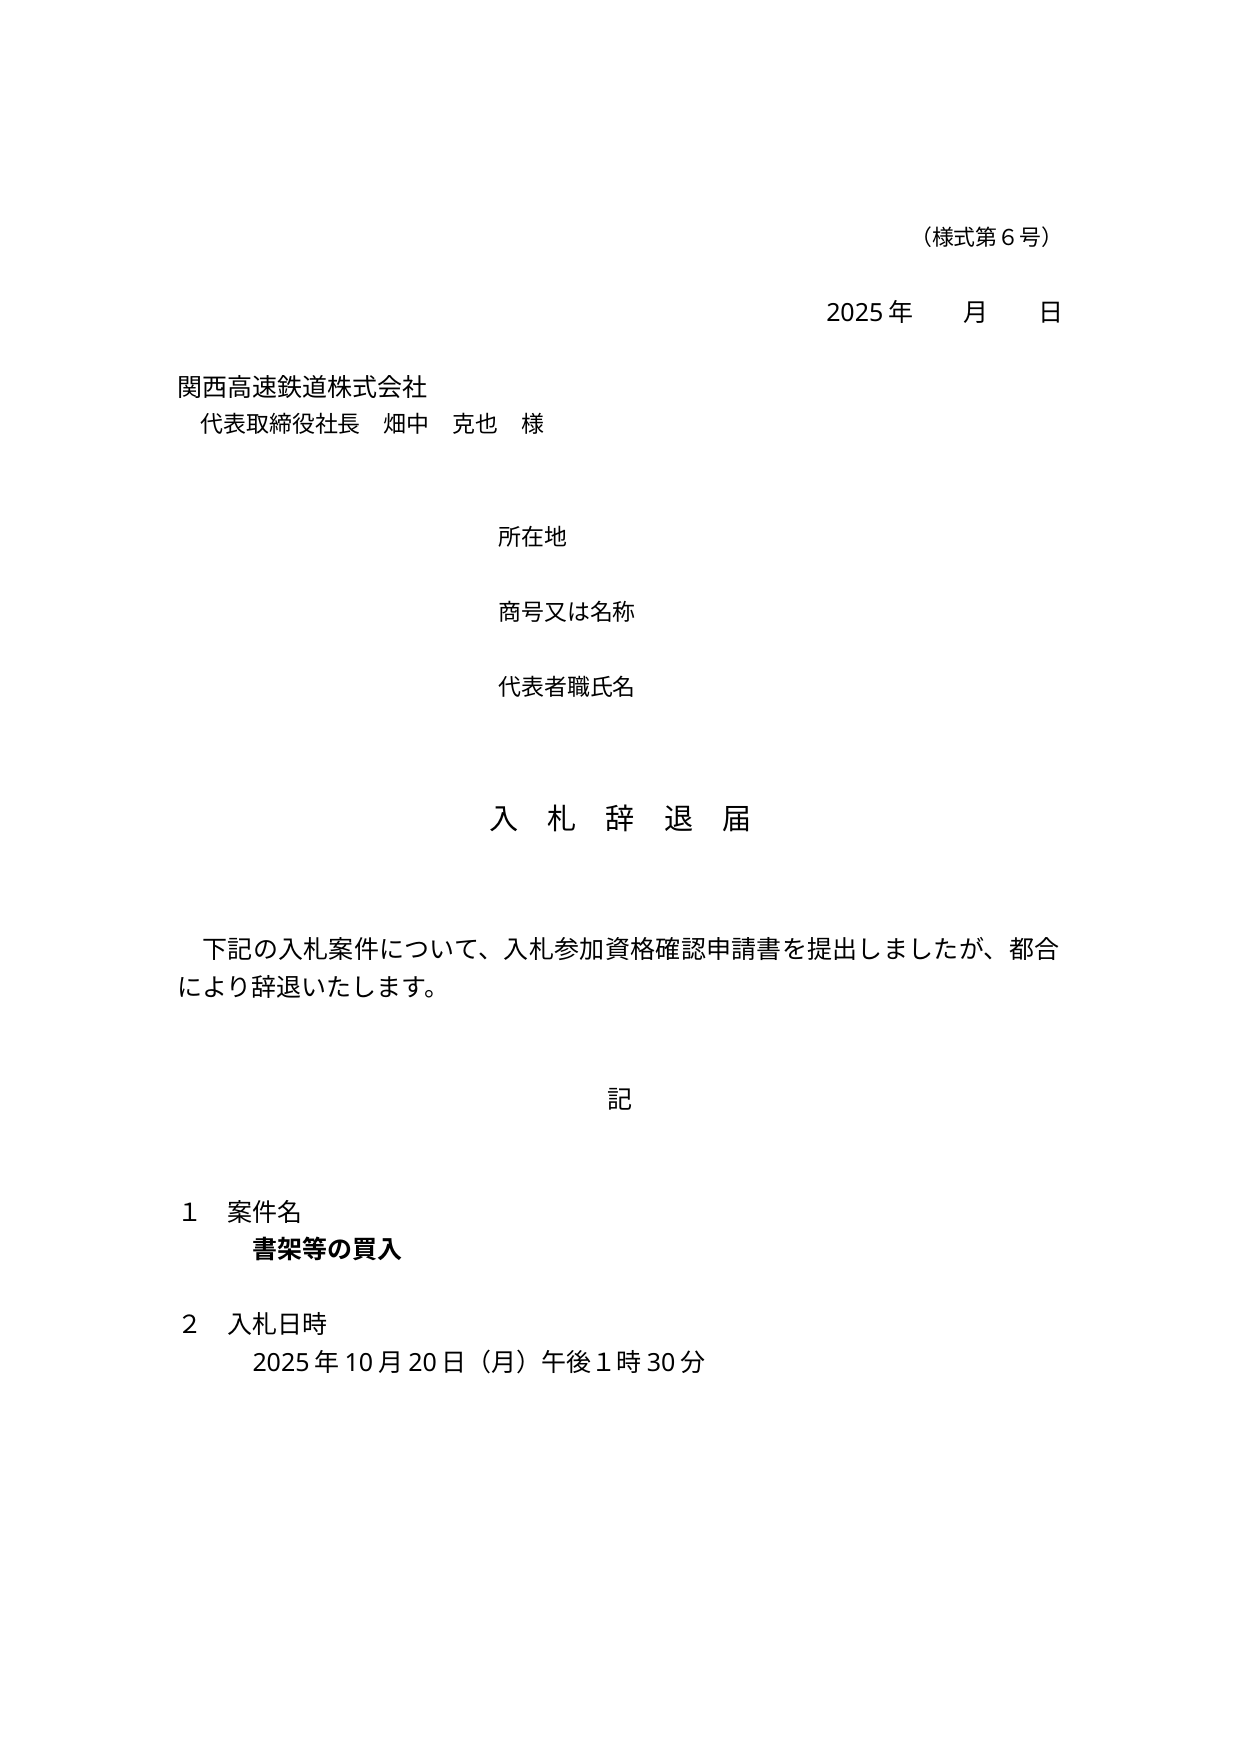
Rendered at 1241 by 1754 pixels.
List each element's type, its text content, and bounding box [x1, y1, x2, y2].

text （様式第６号） [177, 217, 1063, 254]
text １ 案件名 [177, 1192, 1063, 1229]
text 代表取締役社長 畑中 克也 様 [177, 404, 1063, 442]
text 代表者職氏名 [177, 667, 1063, 704]
text 2025年10月20日（月）午後１時30分 [177, 1342, 1063, 1379]
text 下記の入札案件について、入札参加資格確認申請書を提出しましたが、都合により辞退いたします。 [177, 929, 1063, 1004]
text 所在地 [177, 517, 1063, 554]
subtitle 記 [177, 1079, 1063, 1117]
text ２ 入札日時 [177, 1304, 1063, 1342]
text 書架等の買入 [177, 1229, 1063, 1267]
text 商号又は名称 [177, 592, 1063, 629]
text 入 札 辞 退 届 [177, 779, 1063, 854]
text 2025年 月 日 [177, 292, 1063, 329]
text 関西高速鉄道株式会社 [177, 367, 1063, 404]
